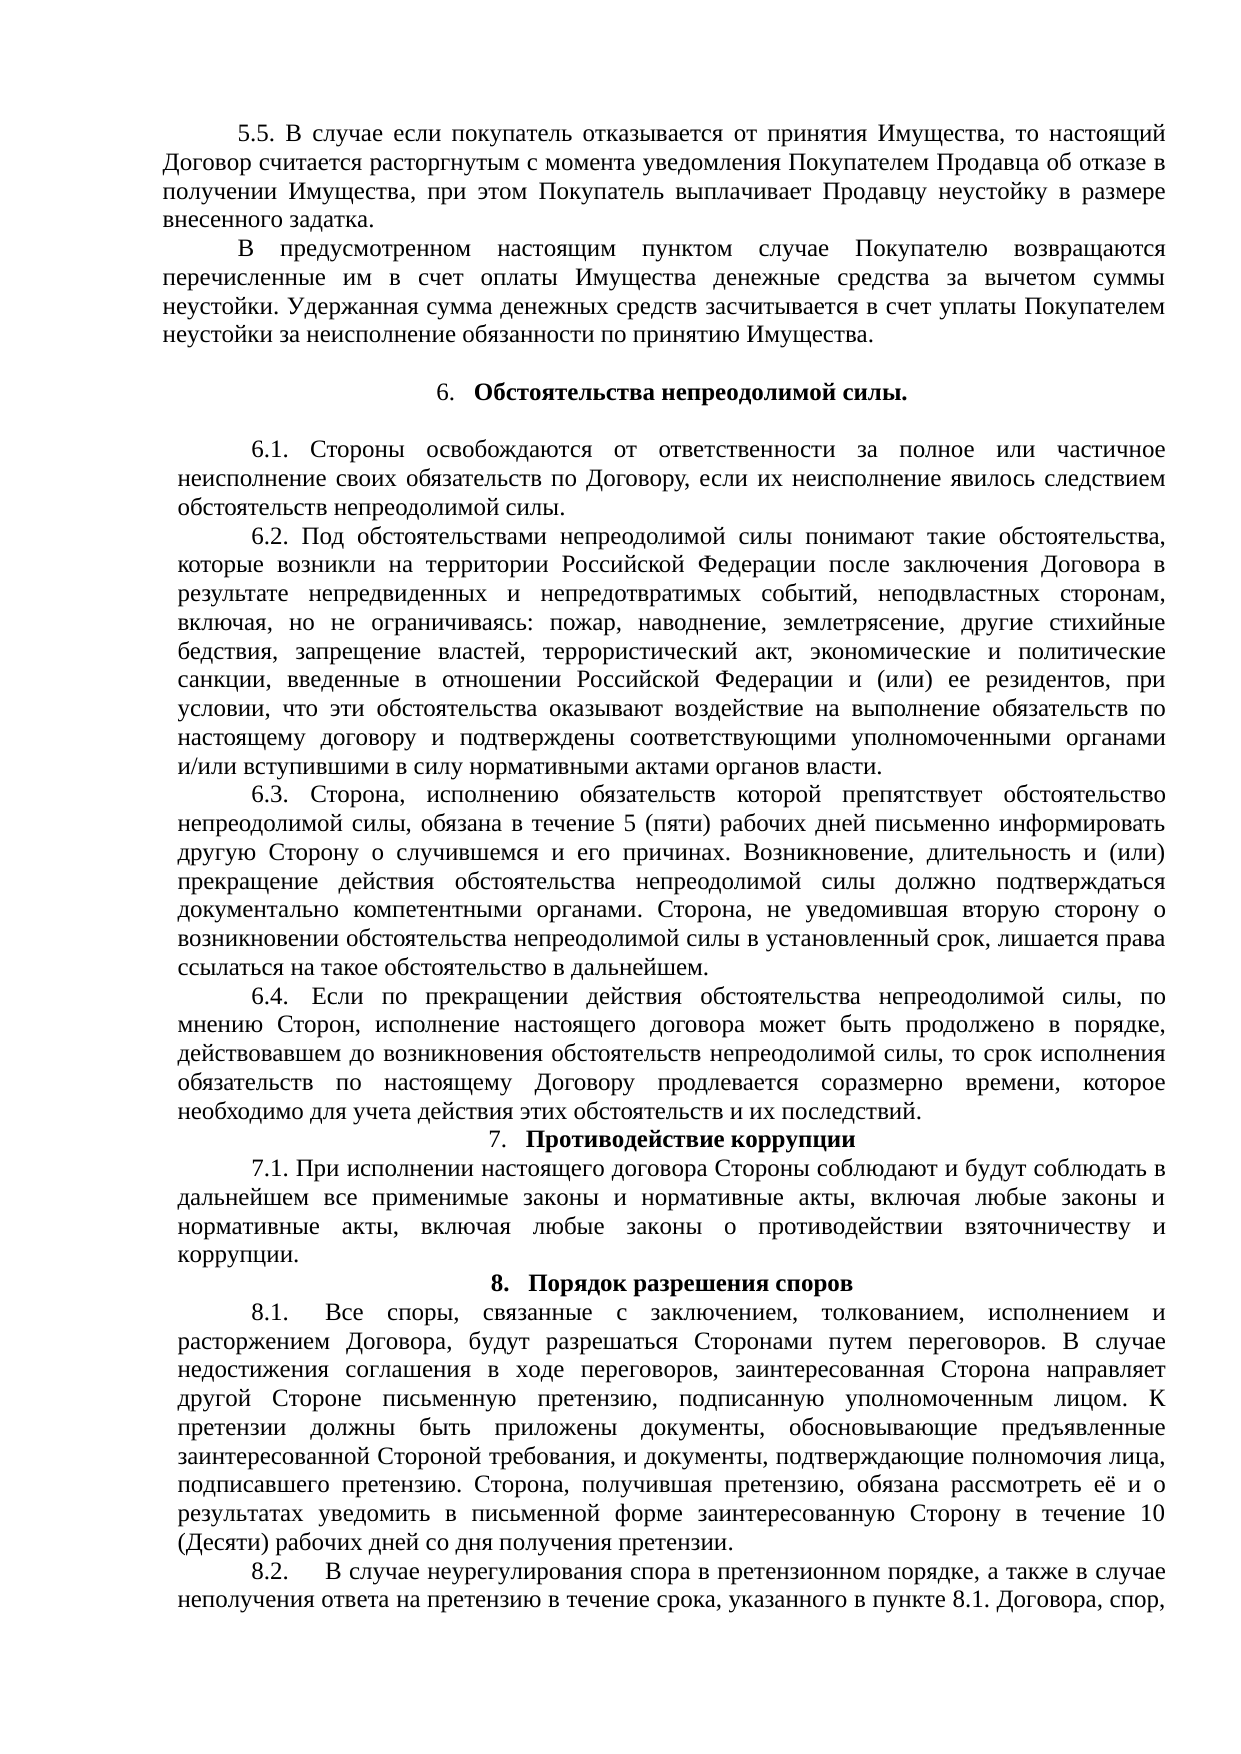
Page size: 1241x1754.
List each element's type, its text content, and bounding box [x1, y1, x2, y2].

list Обстоятельства непреодолимой силы. [177, 377, 1167, 406]
list Противодействие коррупции [177, 1124, 1167, 1153]
text 7.1. При исполнении настоящего договора Стороны соблюдают и будут соблюдать в дальнейшем все применимые законы и нормативные акты, включая любые законы и нормативные акты, включая любые законы о противодействии взяточничеству и коррупции. [177, 1153, 1167, 1268]
list Если по прекращении действия обстоятельства непреодолимой силы, по мнению Сторон, исполнение настоящего договора может быть продолжено в порядке, действовавшем до возникновения обстоятельств непреодолимой силы, то срок исполнения обязательств по настоящему Договору продлевается соразмерно времени, которое необходимо для учета действия этих обстоятельств и их последствий. [177, 981, 1167, 1124]
text 5.5. В случае если покупатель отказывается от принятия Имущества, то настоящий Договор считается расторгнутым с момента уведомления Покупателем Продавца об отказе в получении Имущества, при этом Покупатель выплачивает Продавцу неустойку в размере внесенного задатка. [162, 118, 1167, 233]
list Порядок разрешения споров [177, 1268, 1167, 1297]
text 6.1. Стороны освобождаются от ответственности за полное или частичное неисполнение своих обязательств по Договору, если их неисполнение явилось следствием обстоятельств непреодолимой силы. [177, 434, 1167, 521]
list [177, 1556, 1167, 1613]
list Все споры, связанные с заключением, толкованием, исполнением и расторжением Договора, будут разрешаться Сторонами путем переговоров. В случае недостижения соглашения в ходе переговоров, заинтересованная Сторона направляет другой Стороне письменную претензию, подписанную уполномоченным лицом. К претензии должны быть приложены документы, обосновывающие предъявленные заинтересованной Стороной требования, и документы, подтверждающие полномочия лица, подписавшего претензию. Сторона, получившая претензию, обязана рассмотреть её и о результатах уведомить в письменной форме заинтересованную Сторону в течение 10 (Десяти) рабочих дней со дня получения претензии. [177, 1297, 1167, 1556]
text 6.2. Под обстоятельствами непреодолимой силы понимают такие обстоятельства, которые возникли на территории Российской Федерации после заключения Договора в результате непредвиденных и непредотвратимых событий, неподвластных сторонам, включая, но не ограничиваясь: пожар, наводнение, землетрясение, другие стихийные бедствия, запрещение властей, террористический акт, экономические и политические санкции, введенные в отношении Российской Федерации и (или) ее резидентов, при условии, что эти обстоятельства оказывают воздействие на выполнение обязательств по настоящему договору и подтверждены соответствующими уполномоченными органами и/или вступившими в силу нормативными актами органов власти. [177, 521, 1167, 779]
list Сторона, исполнению обязательств которой препятствует обстоятельство непреодолимой силы, обязана в течение 5 (пяти) рабочих дней письменно информировать другую Сторону о случившемся и его причинах. Возникновение, длительность и (или) прекращение действия обстоятельства непреодолимой силы должно подтверждаться документально компетентными органами. Сторона, не уведомившая вторую сторону о возникновении обстоятельства непреодолимой силы в установленный срок, лишается права ссылаться на такое обстоятельство в дальнейшем. [177, 779, 1167, 981]
text В предусмотренном настоящим пунктом случае Покупателю возвращаются перечисленные им в счет оплаты Имущества денежные средства за вычетом суммы неустойки. Удержанная сумма денежных средств засчитывается в счет уплаты Покупателем неустойки за неисполнение обязанности по принятию Имущества. [162, 233, 1167, 348]
